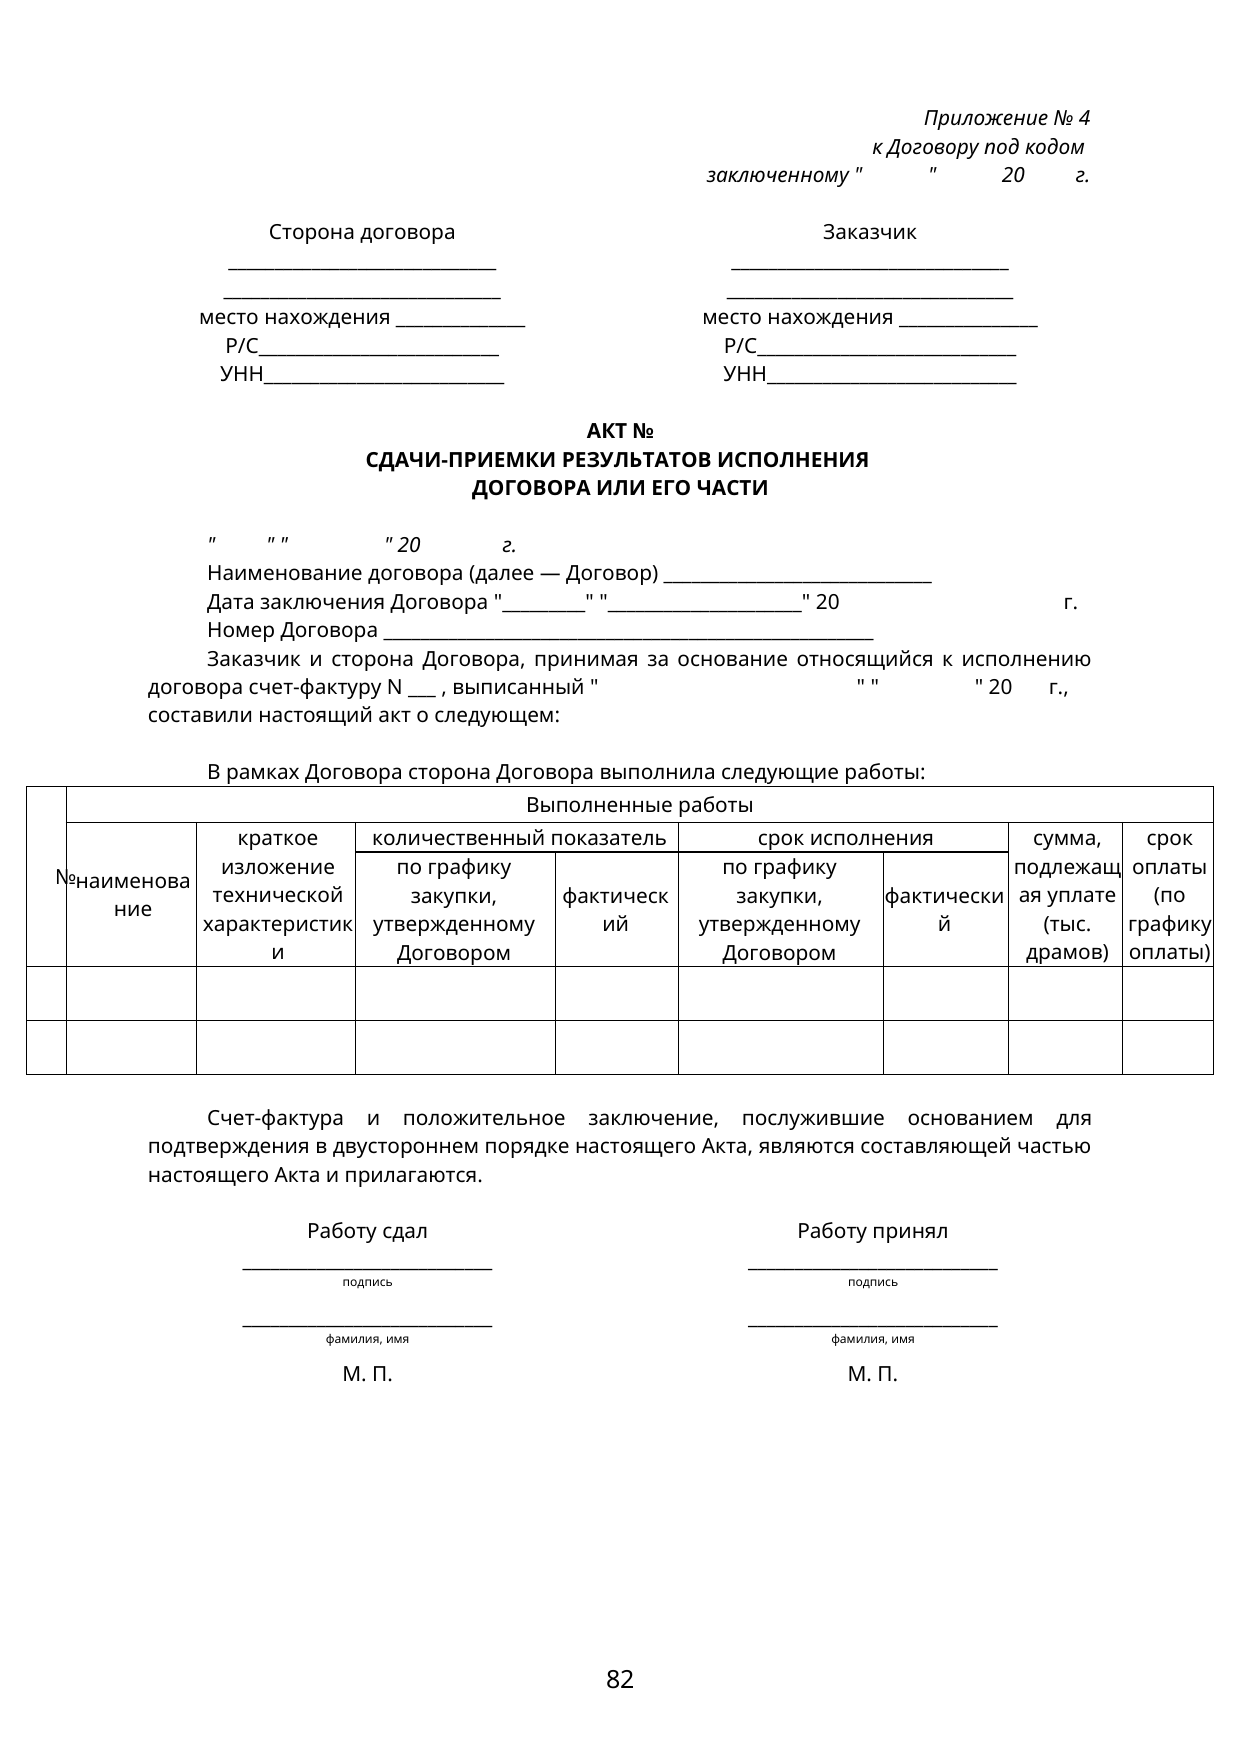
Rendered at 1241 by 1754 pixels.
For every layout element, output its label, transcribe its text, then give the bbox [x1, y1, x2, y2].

table_cell [1123, 967, 1213, 1020]
table_cell [884, 1021, 1008, 1073]
table_cell [197, 967, 355, 1020]
table_cell наименование [67, 823, 196, 966]
table_cell сумма, подлежащая уплате (тыс. драмов) [1009, 823, 1122, 966]
table_cell по графику закупки, утвержденному Договором [356, 853, 555, 966]
table_cell [1009, 967, 1122, 1020]
text Заказчик и сторона Договора, принимая за основание относящийся к исполнению договора счет-фактуру N ___ , выписанный " " " " 20 г., составили настоящий акт о следующем: [148, 644, 1092, 729]
table_cell [556, 1021, 678, 1073]
table_cell [27, 967, 66, 1020]
text Дата заключения Договора "_________" "_____________________" 20 г. [148, 587, 1092, 615]
table_cell срок оплаты (по графику оплаты) [1123, 823, 1213, 966]
table_header Заказчик ______________________________ _______________________________ место нахождения _______________ Р/С____________________________ УНН___________________________ [612, 217, 1128, 388]
table_cell краткое изложение технической характеристики [197, 823, 355, 966]
table_header Работу принял [620, 1217, 1126, 1245]
table_header Сторона договора _____________________________ ______________________________ место нахождения ______________ Р/С__________________________ УНН__________________________ [112, 217, 612, 388]
table_cell [197, 1021, 355, 1073]
table_cell [27, 1021, 66, 1073]
table_cell ___________________________ подпись [115, 1245, 620, 1302]
table_cell по графику закупки, утвержденному Договором [679, 853, 883, 966]
text " " " " 20 г. [148, 530, 1092, 558]
table_cell [356, 1021, 555, 1073]
table_cell [67, 967, 196, 1020]
text Наименование договора (далее — Договор) _____________________________ [148, 558, 1092, 587]
table_cell М. П. [620, 1359, 1126, 1388]
text В рамках Договора сторона Договора выполнила следующие работы: [148, 757, 1092, 786]
table_cell срок исполнения [679, 823, 1008, 851]
table_cell ___________________________ подпись [620, 1245, 1126, 1302]
table_cell М. П. [115, 1359, 620, 1388]
text Приложение № 4 [148, 103, 1092, 132]
table_cell [1123, 1021, 1213, 1073]
table_cell ___________________________ фамилия, имя [115, 1302, 620, 1359]
table_cell ___________________________ фамилия, имя [620, 1302, 1126, 1359]
table_cell количественный показатель [356, 823, 678, 851]
table_cell [679, 967, 883, 1020]
table_cell [356, 967, 555, 1020]
table_cell [679, 1021, 883, 1073]
table_cell [884, 967, 1008, 1020]
text СДАЧИ-ПРИЕМКИ РЕЗУЛЬТАТОВ ИСПОЛНЕНИЯ ДОГОВОРА ИЛИ ЕГО ЧАСТИ [207, 445, 1033, 502]
text к Договору под кодом заключенному " " 20 г. [148, 132, 1092, 189]
table_cell [556, 967, 678, 1020]
text Номер Договора _____________________________________________________ [148, 615, 1092, 644]
table_cell фактический [884, 853, 1008, 966]
table_header Выполненные работы [67, 787, 1213, 822]
text АКТ № [207, 416, 1033, 445]
table_cell фактический [556, 853, 678, 966]
table_header Работу сдал [115, 1217, 620, 1245]
table_cell [1009, 1021, 1122, 1073]
table_header № [27, 787, 66, 966]
text Счет-фактура и положительное заключение, послужившие основанием для подтверждения в двустороннем порядке настоящего Акта, являются составляющей частью настоящего Акта и прилагаются. [148, 1103, 1092, 1188]
table_cell [67, 1021, 196, 1073]
